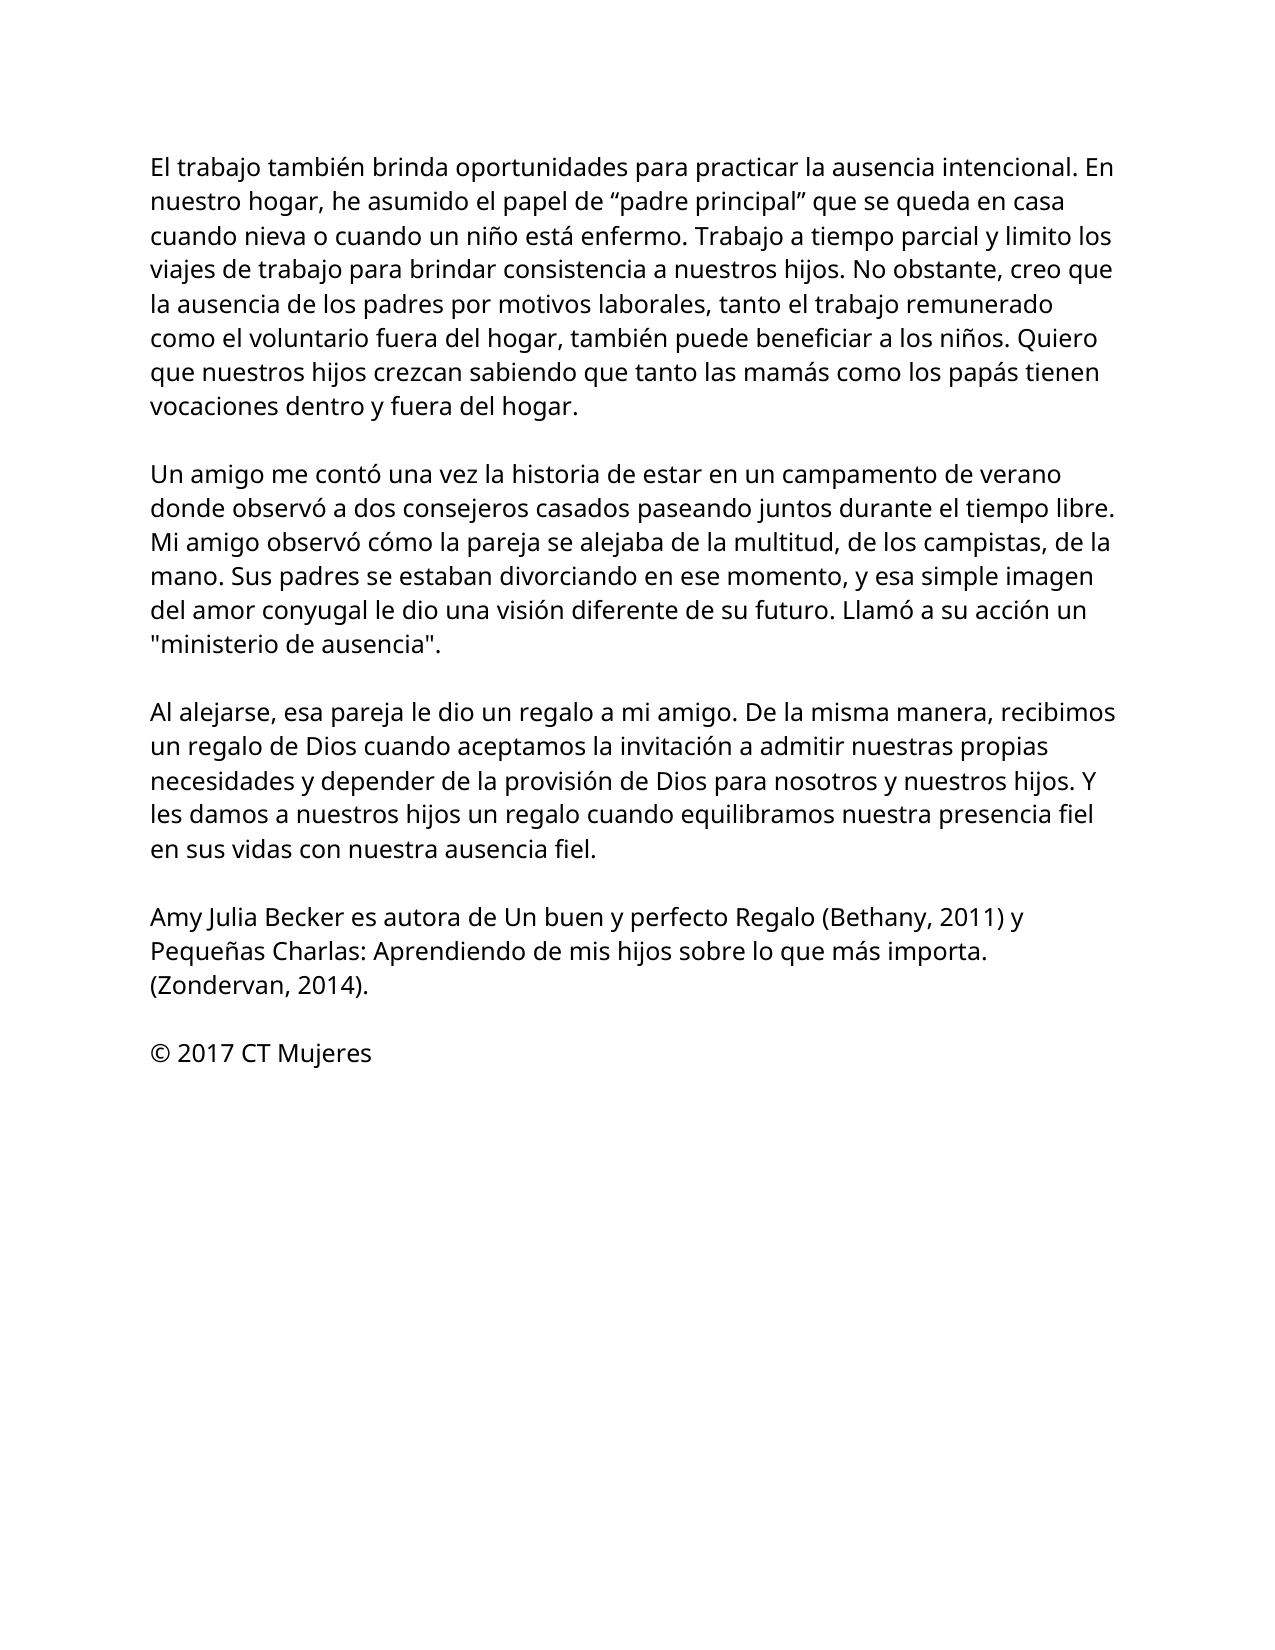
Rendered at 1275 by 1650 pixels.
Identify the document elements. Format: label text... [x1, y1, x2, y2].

text El trabajo también brinda oportunidades para practicar la ausencia intencional. En nuestro hogar, he asumido el papel de “padre principal” que se queda en casa cuando nieva o cuando un niño está enfermo. Trabajo a tiempo parcial y limito los viajes de trabajo para brindar consistencia a nuestros hijos. No obstante, creo que la ausencia de los padres por motivos laborales, tanto el trabajo remunerado como el voluntario fuera del hogar, también puede beneficiar a los niños. Quiero que nuestros hijos crezcan sabiendo que tanto las mamás como los papás tienen vocaciones dentro y fuera del hogar. [150, 150, 1125, 422]
text Al alejarse, esa pareja le dio un regalo a mi amigo. De la misma manera, recibimos un regalo de Dios cuando aceptamos la invitación a admitir nuestras propias necesidades y depender de la provisión de Dios para nosotros y nuestros hijos. Y les damos a nuestros hijos un regalo cuando equilibramos nuestra presencia fiel en sus vidas con nuestra ausencia fiel. [150, 695, 1125, 865]
text Amy Julia Becker es autora de Un buen y perfecto Regalo (Bethany, 2011) y Pequeñas Charlas: Aprendiendo de mis hijos sobre lo que más importa. (Zondervan, 2014). [150, 899, 1125, 1002]
text Un amigo me contó una vez la historia de estar en un campamento de verano donde observó a dos consejeros casados ​​paseando juntos durante el tiempo libre. Mi amigo observó cómo la pareja se alejaba de la multitud, de los campistas, de la mano. Sus padres se estaban divorciando en ese momento, y esa simple imagen del amor conyugal le dio una visión diferente de su futuro. Llamó a su acción un "ministerio de ausencia". [150, 457, 1125, 661]
text © 2017 CT Mujeres [150, 1036, 1125, 1070]
